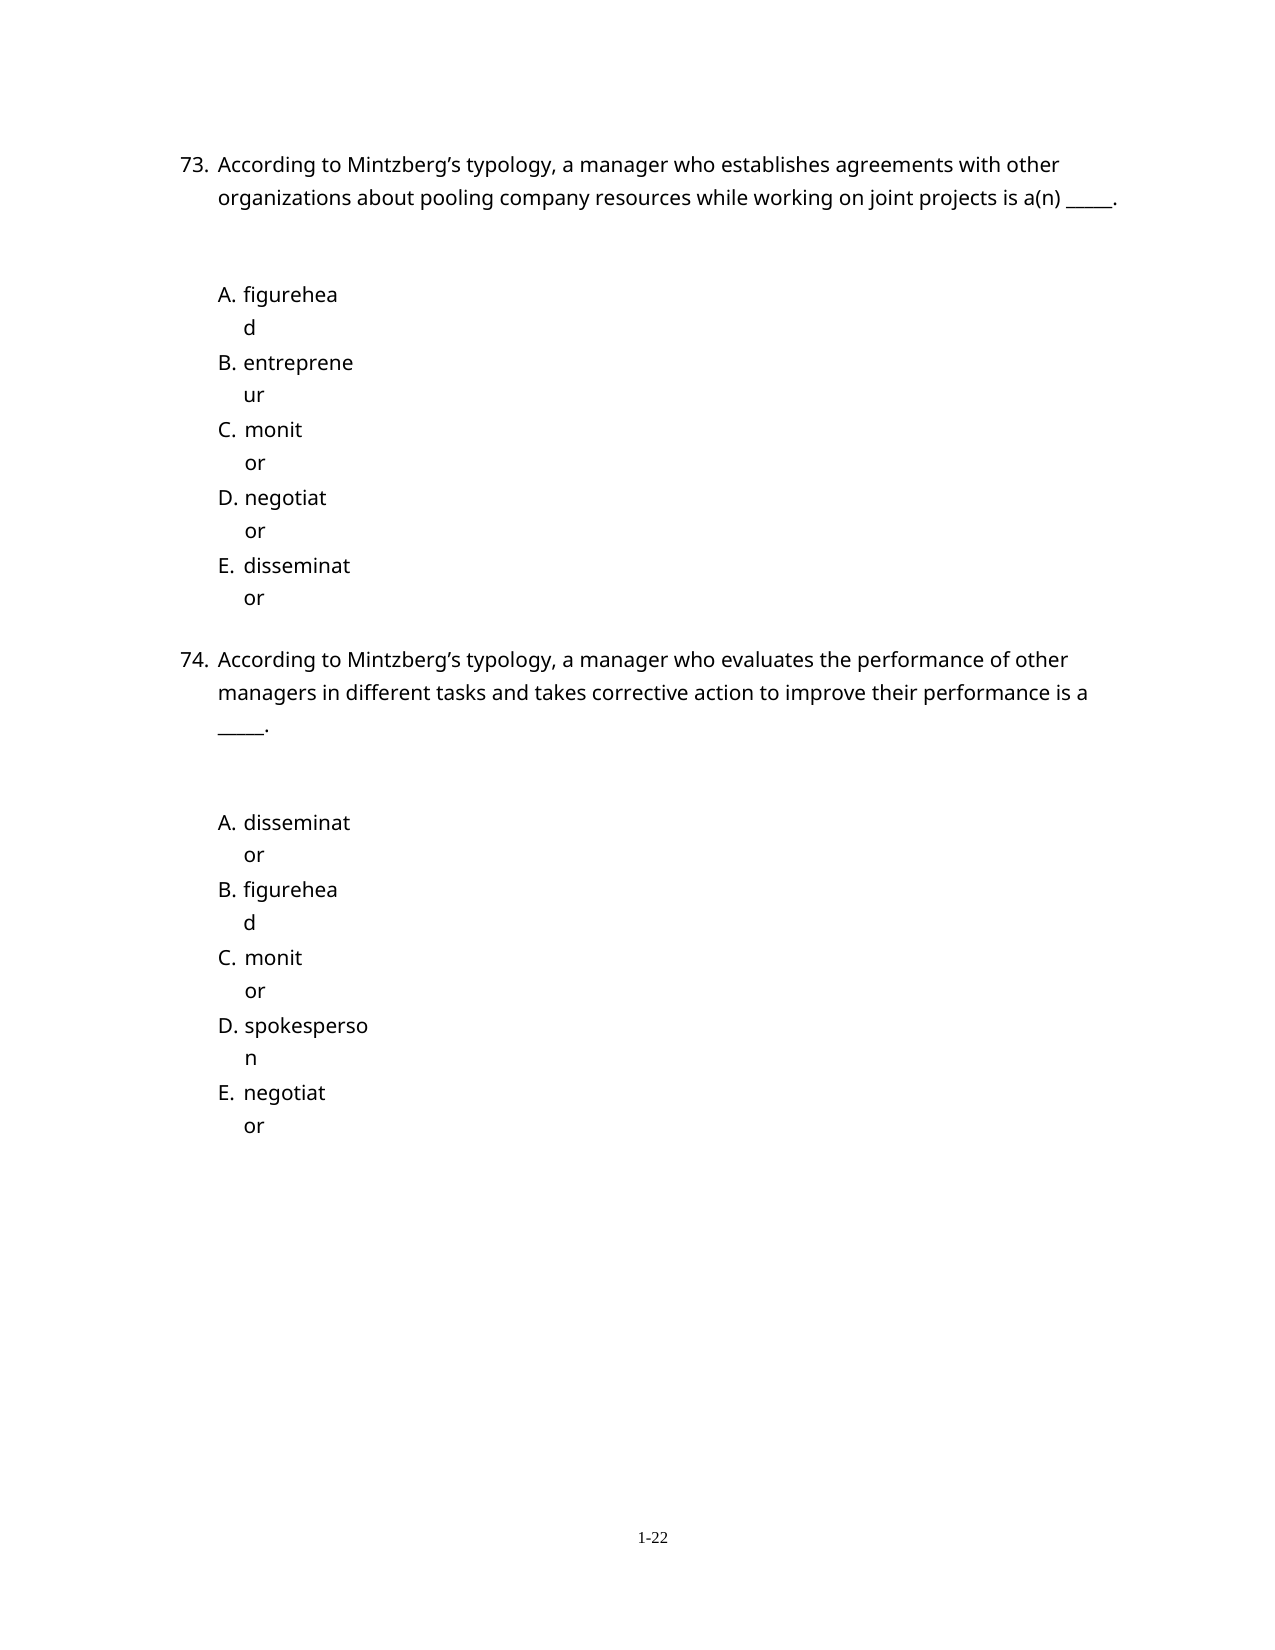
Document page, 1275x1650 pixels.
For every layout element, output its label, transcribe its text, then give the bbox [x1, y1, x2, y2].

table_header According to Mintzberg’s typology, a manager who establishes agreements with other organizations about pooling company resources while working on joint projects is a(n) _____. [218, 150, 1125, 616]
table_header 74. [180, 645, 218, 1143]
table_header According to Mintzberg’s typology, a manager who evaluates the performance of other managers in different tasks and takes corrective action to improve their performance is a _____. [218, 645, 1125, 1143]
table_header 73. [180, 150, 218, 616]
